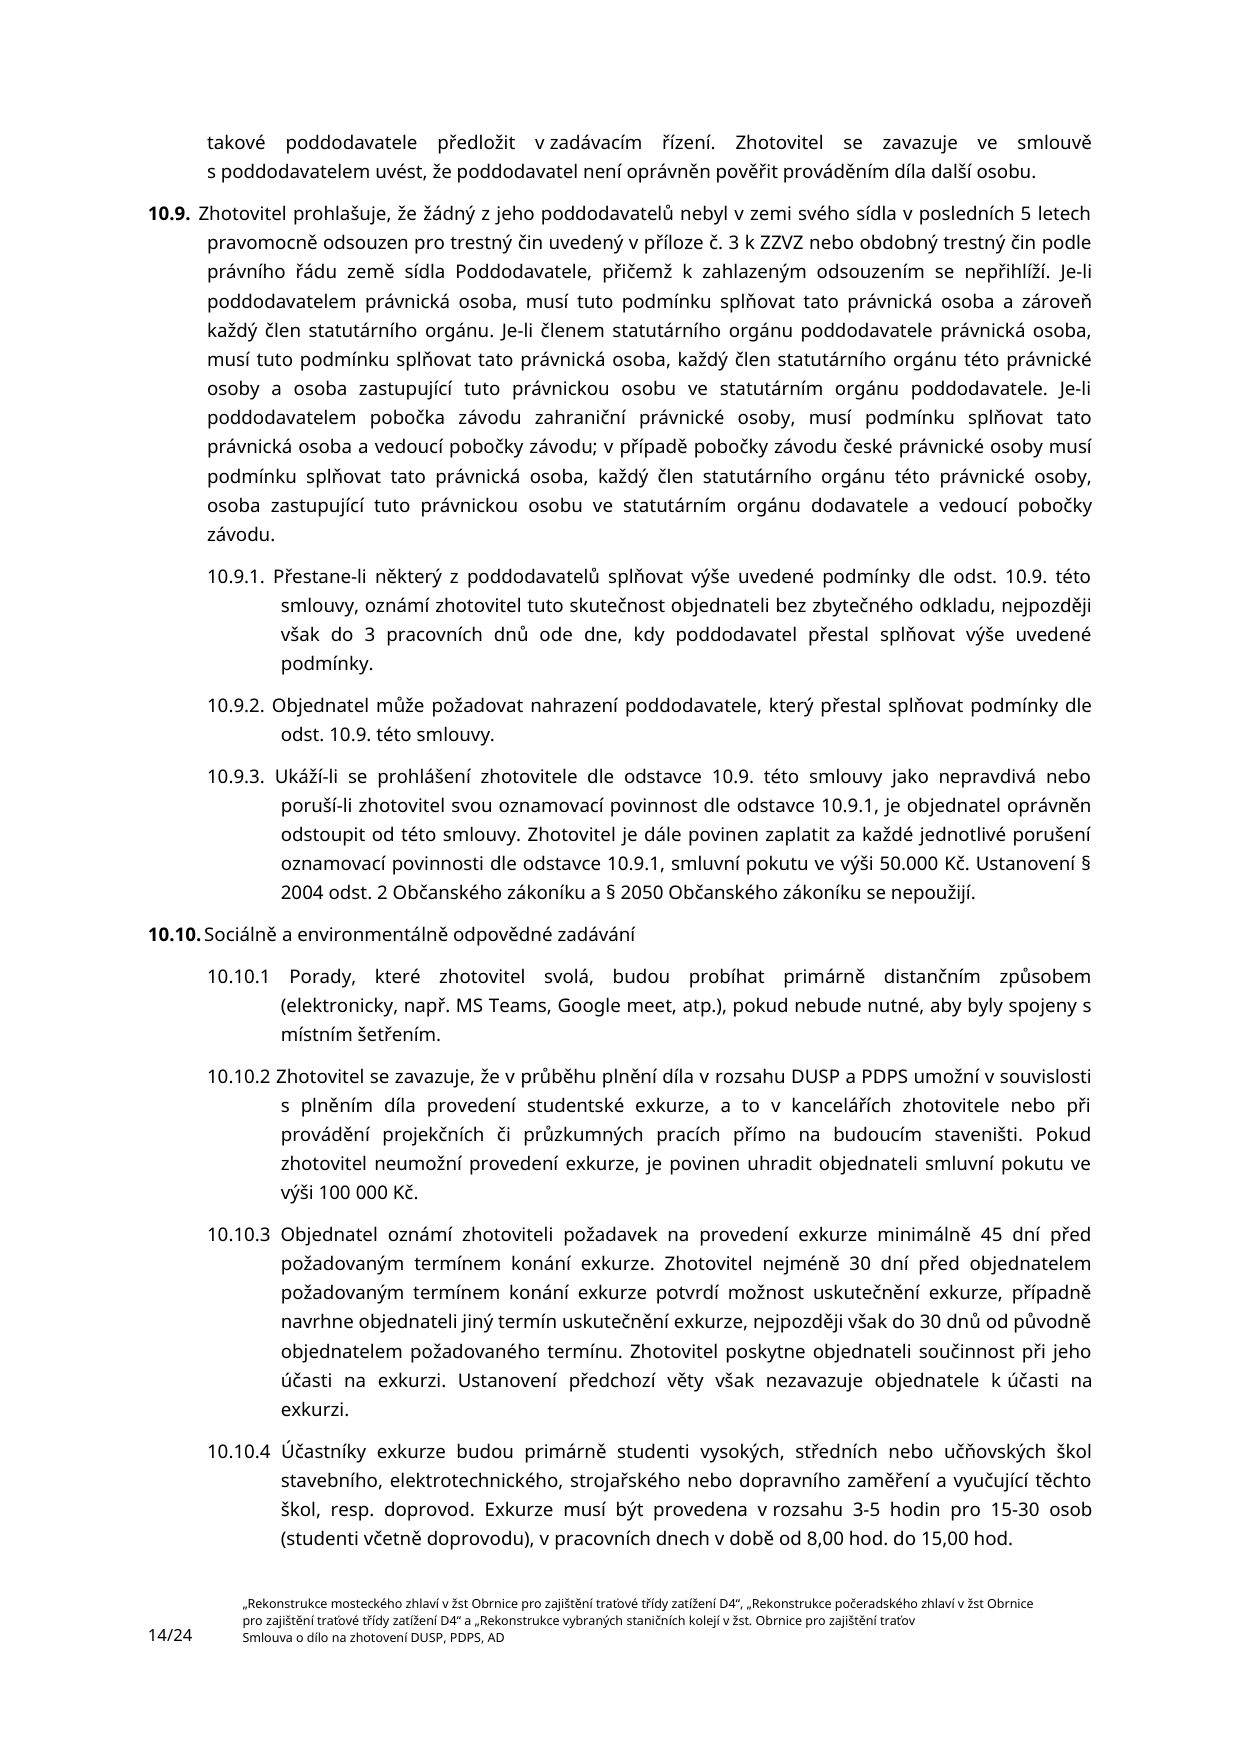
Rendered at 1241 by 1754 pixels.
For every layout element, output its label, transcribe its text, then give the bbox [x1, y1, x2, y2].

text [148, 126, 1092, 185]
text 10.10.4 Účastníky exkurze budou primárně studenti vysokých, středních nebo učňovských škol stavebního, elektrotechnického, strojařského nebo dopravního zaměření a vyučující těchto škol, resp. doprovod. Exkurze musí být provedena v rozsahu 3-5 hodin pro 15-30 osob (studenti včetně doprovodu), v pracovních dnech v době od 8,00 hod. do 15,00 hod. [207, 1435, 1092, 1551]
text 10.9.1. Přestane-li některý z poddodavatelů splňovat výše uvedené podmínky dle odst. 10.9. této smlouvy, oznámí zhotovitel tuto skutečnost objednateli bez zbytečného odkladu, nejpozději však do 3 pracovních dnů ode dne, kdy poddodavatel přestal splňovat výše uvedené podmínky. [207, 560, 1092, 676]
text 10.9.2. Objednatel může požadovat nahrazení poddodavatele, který přestal splňovat podmínky dle odst. 10.9. této smlouvy. [207, 689, 1092, 747]
text 10.10.2 Zhotovitel se zavazuje, že v průběhu plnění díla v rozsahu DUSP a PDPS umožní v souvislosti s plněním díla provedení studentské exkurze, a to v kancelářích zhotovitele nebo při provádění projekčních či průzkumných pracích přímo na budoucím staveništi. Pokud zhotovitel neumožní provedení exkurze, je povinen uhradit objednateli smluvní pokutu ve výši 100 000 Kč. [207, 1060, 1092, 1206]
text 10.9. Zhotovitel prohlašuje, že žádný z jeho poddodavatelů nebyl v zemi svého sídla v posledních 5 letech pravomocně odsouzen pro trestný čin uvedený v příloze č. 3 k ZZVZ nebo obdobný trestný čin podle právního řádu země sídla Poddodavatele, přičemž k zahlazeným odsouzením se nepřihlíží. Je-li poddodavatelem právnická osoba, musí tuto podmínku splňovat tato právnická osoba a zároveň každý člen statutárního orgánu. Je-li členem statutárního orgánu poddodavatele právnická osoba, musí tuto podmínku splňovat tato právnická osoba, každý člen statutárního orgánu této právnické osoby a osoba zastupující tuto právnickou osobu ve statutárním orgánu poddodavatele. Je-li poddodavatelem pobočka závodu zahraniční právnické osoby, musí podmínku splňovat tato právnická osoba a vedoucí pobočky závodu; v případě pobočky závodu české právnické osoby musí podmínku splňovat tato právnická osoba, každý člen statutárního orgánu této právnické osoby, osoba zastupující tuto právnickou osobu ve statutárním orgánu dodavatele a vedoucí pobočky závodu. [148, 197, 1092, 547]
text 10.10.3 Objednatel oznámí zhotoviteli požadavek na provedení exkurze minimálně 45 dní před požadovaným termínem konání exkurze. Zhotovitel nejméně 30 dní před objednatelem požadovaným termínem konání exkurze potvrdí možnost uskutečnění exkurze, případně navrhne objednateli jiný termín uskutečnění exkurze, nejpozději však do 30 dnů od původně objednatelem požadovaného termínu. Zhotovitel poskytne objednateli součinnost při jeho účasti na exkurzi. Ustanovení předchozí věty však nezavazuje objednatele k účasti na exkurzi. [207, 1218, 1092, 1422]
text 10.10.1 Porady, které zhotovitel svolá, budou probíhat primárně distančním způsobem (elektronicky, např. MS Teams, Google meet, atp.), pokud nebude nutné, aby byly spojeny s místním šetřením. [207, 960, 1092, 1047]
text 10.9.3. Ukáží-li se prohlášení zhotovitele dle odstavce 10.9. této smlouvy jako nepravdivá nebo poruší-li zhotovitel svou oznamovací povinnost dle odstavce 10.9.1, je objednatel oprávněn odstoupit od této smlouvy. Zhotovitel je dále povinen zaplatit za každé jednotlivé porušení oznamovací povinnosti dle odstavce 10.9.1, smluvní pokutu ve výši 50.000 Kč. Ustanovení § 2004 odst. 2 Občanského zákoníku a § 2050 Občanského zákoníku se nepoužijí. [207, 760, 1092, 906]
text 10.10. Sociálně a environmentálně odpovědné zadávání [148, 918, 1092, 947]
